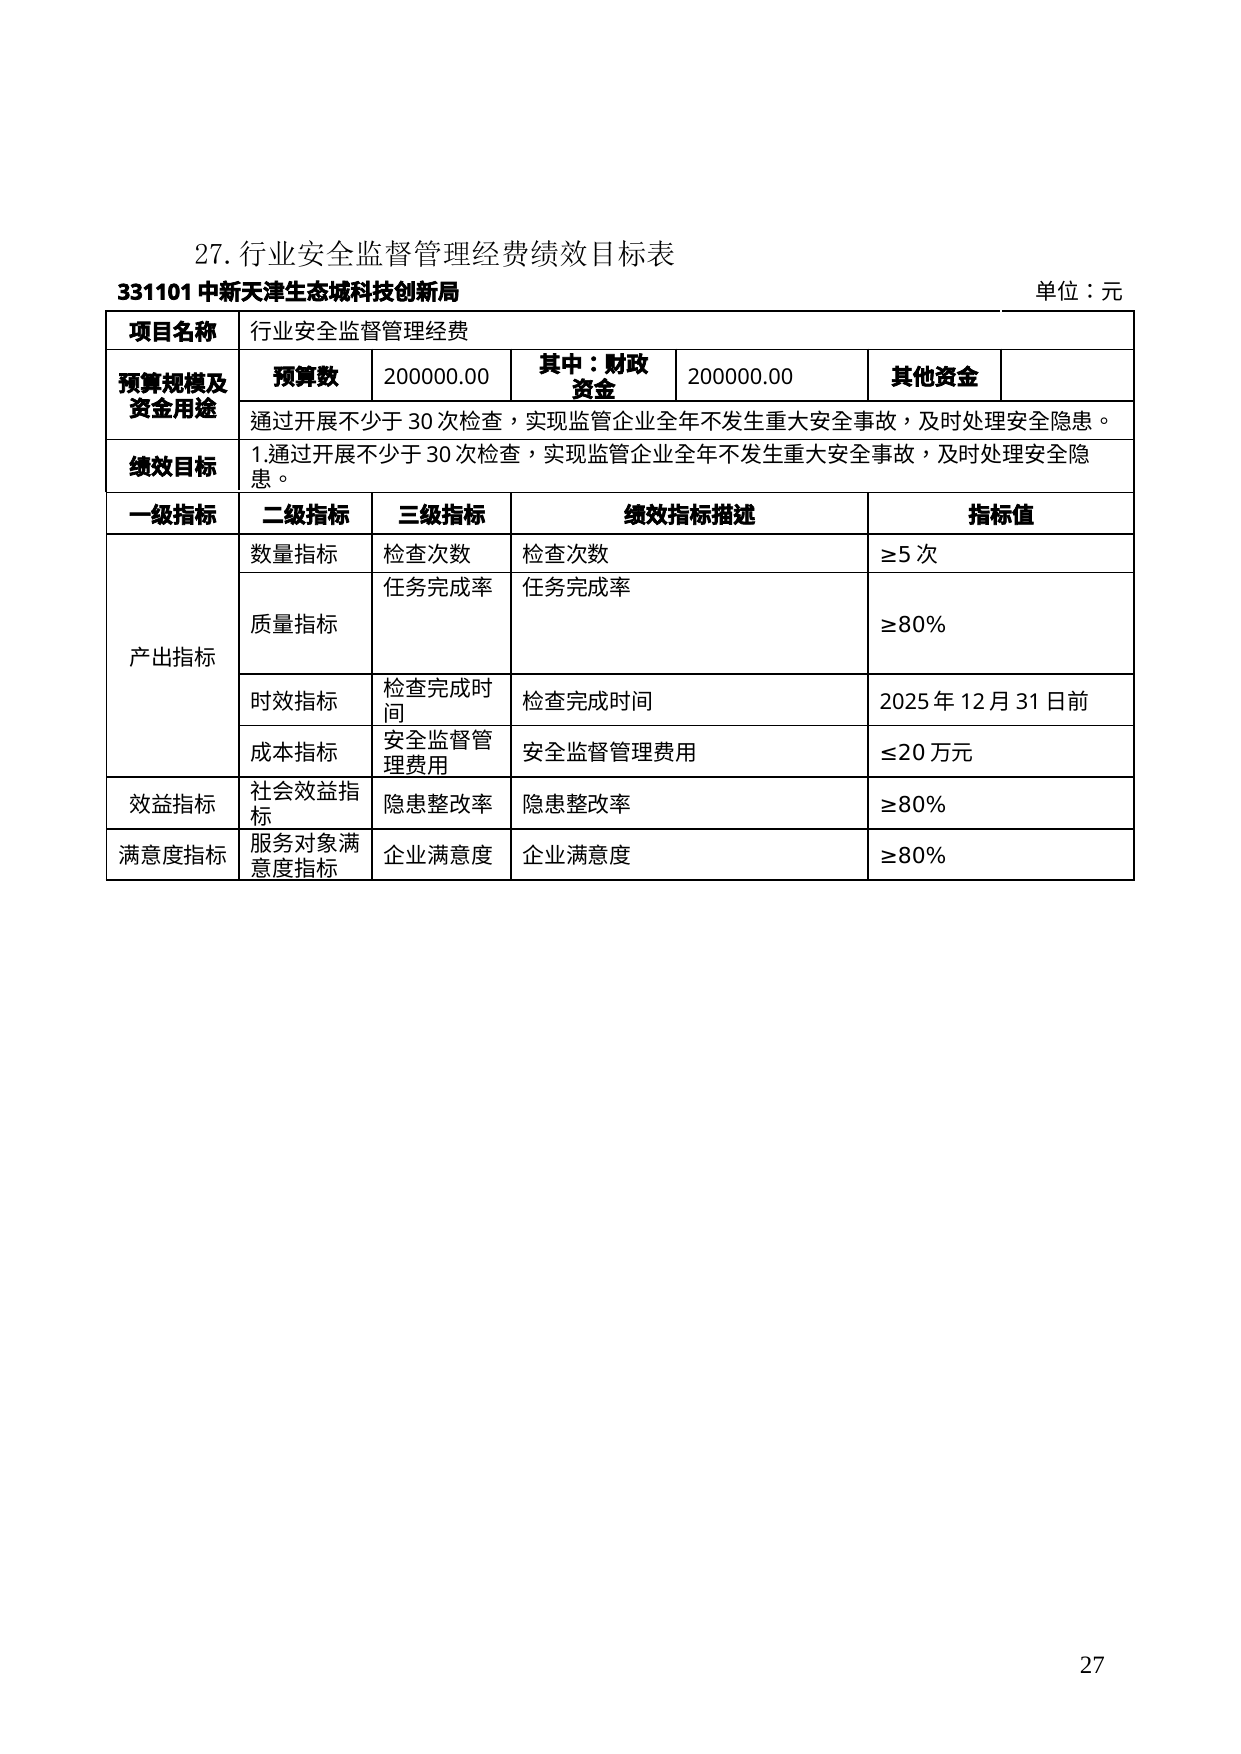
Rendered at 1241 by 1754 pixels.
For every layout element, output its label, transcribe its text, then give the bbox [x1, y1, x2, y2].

table_cell 检查完成时间 [373, 675, 510, 725]
table_cell 隐患整改率 [512, 778, 867, 828]
table_cell ≥80% [869, 778, 1133, 828]
table_header 指标值 [869, 493, 1133, 533]
table_header 单位：元 [1002, 270, 1133, 310]
table_cell 200000.00 [677, 350, 867, 400]
table_cell 任务完成率 [373, 573, 510, 673]
table_cell 成本指标 [240, 726, 371, 776]
table_header 三级指标 [373, 493, 510, 533]
table_cell 满意度指标 [107, 830, 238, 879]
table_cell 其中：财政 资金 [512, 350, 675, 400]
table_header 二级指标 [240, 493, 371, 533]
table_cell 预算规模及资金用途 [107, 350, 238, 438]
table_cell 质量指标 [240, 573, 371, 673]
table_header 一级指标 [107, 493, 238, 533]
table_cell ≤20万元 [869, 726, 1133, 776]
table_cell 产出指标 [107, 535, 238, 776]
table_cell 任务完成率 [512, 573, 867, 673]
table_cell 效益指标 [107, 778, 238, 828]
table_cell ≥80% [869, 830, 1133, 879]
table_cell 其他资金 [869, 350, 1000, 400]
table_cell 安全监督管理费用 [373, 726, 510, 776]
table_cell 企业满意度 [512, 830, 867, 879]
table_cell 服务对象满意度指标 [240, 830, 371, 879]
table_cell 安全监督管理费用 [512, 726, 867, 776]
table_cell 数量指标 [240, 535, 371, 572]
table_cell 检查完成时间 [512, 675, 867, 725]
table_cell 2025年12月31日前 [869, 675, 1133, 725]
text 27.行业安全监督管理经费绩效目标表 [136, 235, 1104, 269]
table_cell 200000.00 [373, 350, 510, 400]
table_cell [1002, 350, 1133, 400]
table_cell ≥80% [869, 573, 1133, 673]
table_cell ≥5次 [869, 535, 1133, 572]
table_cell 隐患整改率 [373, 778, 510, 828]
table_header 绩效指标描述 [512, 493, 867, 533]
table_cell 检查次数 [512, 535, 867, 572]
table_cell 检查次数 [373, 535, 510, 572]
table_cell 绩效目标 [107, 440, 238, 490]
table_cell 社会效益指标 [240, 778, 371, 828]
table_cell 预算数 [240, 350, 371, 400]
table_cell 项目名称 [107, 312, 238, 348]
table_cell 行业安全监督管理经费 [240, 312, 1133, 348]
table_cell 企业满意度 [373, 830, 510, 879]
table_cell 通过开展不少于30次检查，实现监管企业全年不发生重大安全事故，及时处理安全隐患。 [240, 402, 1133, 438]
table_cell 1.通过开展不少于30次检查，实现监管企业全年不发生重大安全事故，及时处理安全隐患。 [240, 440, 1133, 490]
table_cell 时效指标 [240, 675, 371, 725]
table_header 331101中新天津生态城科技创新局 [107, 270, 1000, 310]
